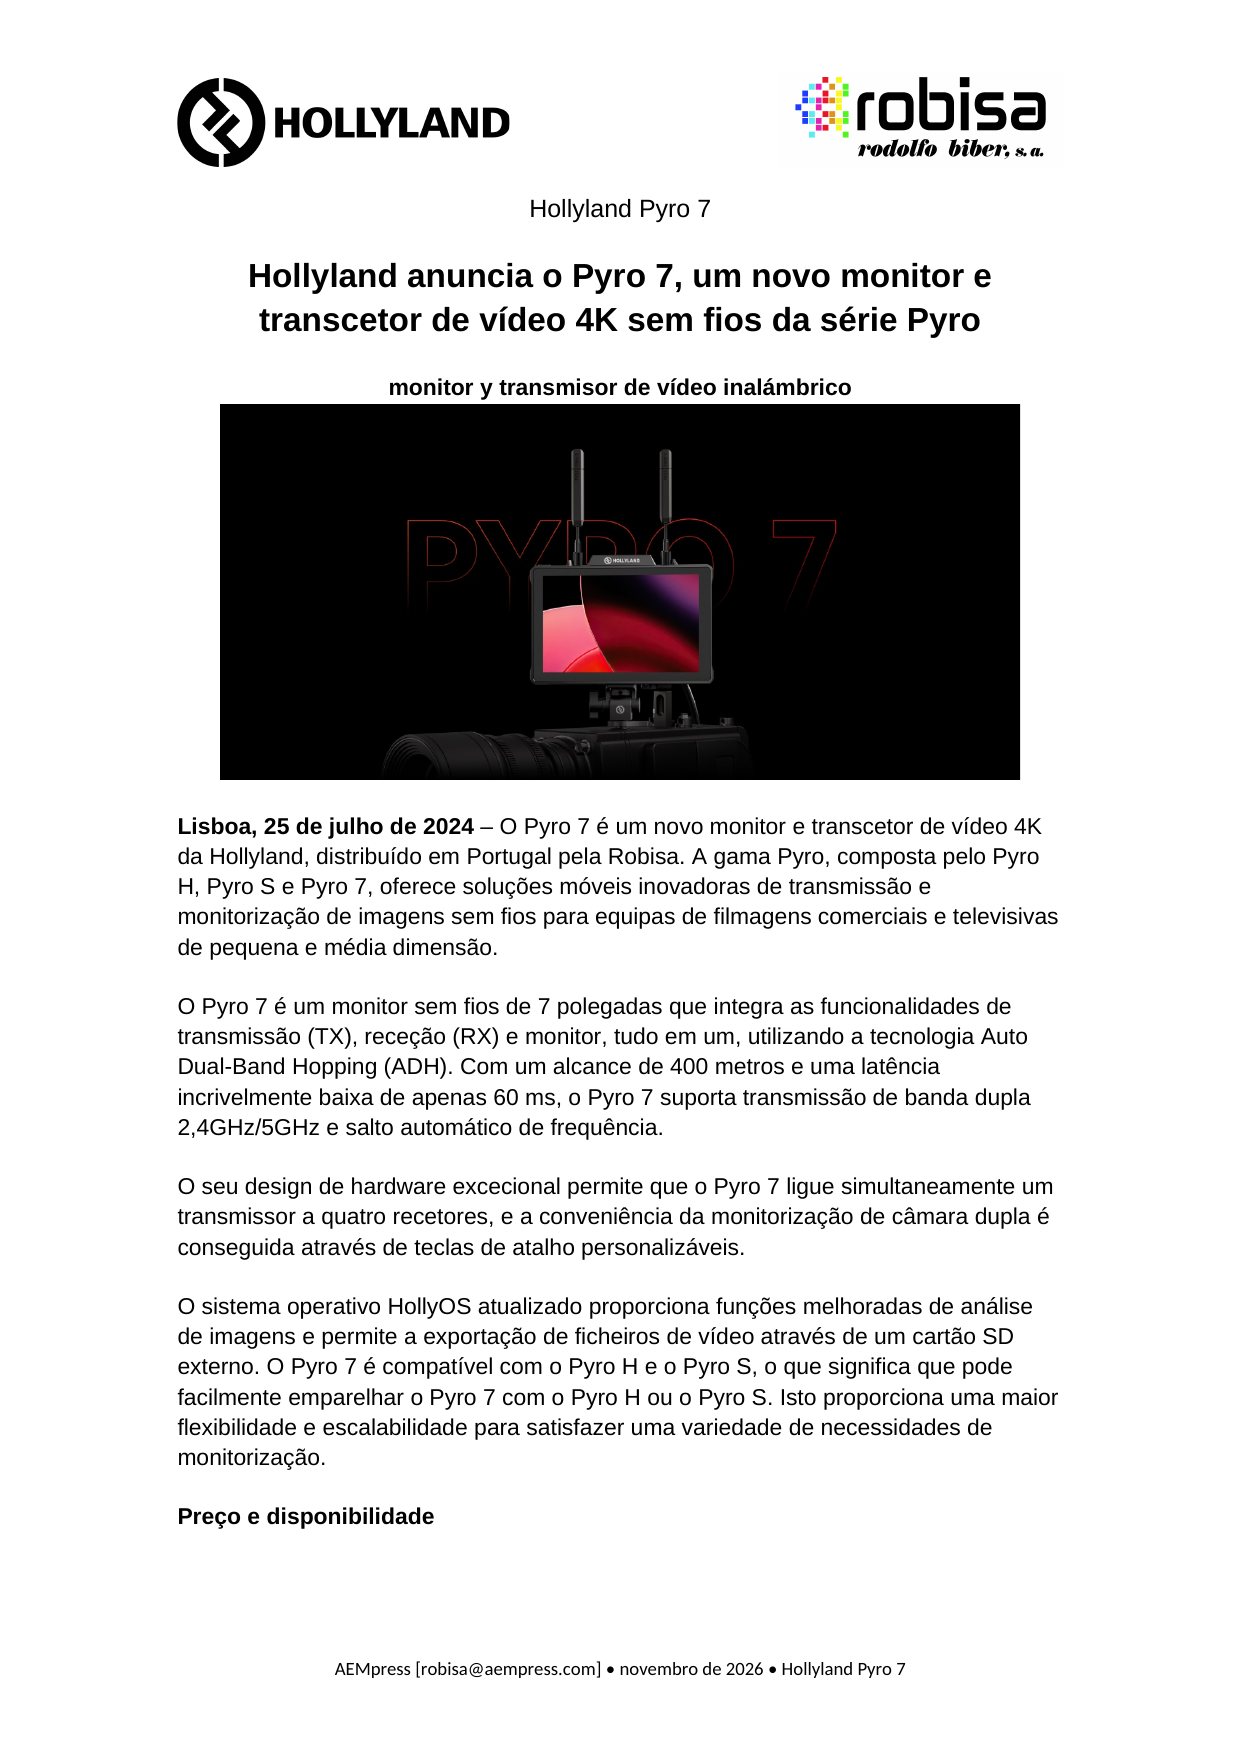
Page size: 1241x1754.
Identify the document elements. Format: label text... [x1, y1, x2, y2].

picture [777, 73, 1063, 167]
picture [220, 404, 1021, 780]
text O Pyro 7 é um monitor sem fios de 7 polegadas que integra as funcionalidades de transmissão (TX), receção (RX) e monitor, tudo em um, utilizando a tecnologia Auto Dual-Band Hopping (ADH). Com um alcance de 400 metros e uma latência incrivelmente baixa de apenas 60 ms, o Pyro 7 suporta transmissão de banda dupla 2,4GHz/5GHz e salto automático de frequência. [177, 993, 1063, 1140]
text Lisboa, 25 de julho de 2024 – O Pyro 7 é um novo monitor e transcetor de vídeo 4K da Hollyland, distribuído em Portugal pela Robisa. A gama Pyro, composta pelo Pyro H, Pyro S e Pyro 7, oferece soluções móveis inovadoras de transmissão e monitorização de imagens sem fios para equipas de filmagens comerciais e televisivas de pequena e média dimensão. [177, 813, 1063, 960]
picture [177, 78, 510, 167]
text Hollyland anuncia o Pyro 7, um novo monitor e transcetor de vídeo 4K sem fios da série Pyro [177, 256, 1063, 339]
text O sistema operativo HollyOS atualizado proporciona funções melhoradas de análise de imagens e permite a exportação de ficheiros de vídeo através de um cartão SD externo. O Pyro 7 é compatível com o Pyro H e o Pyro S, o que significa que pode facilmente emparelhar o Pyro 7 com o Pyro H ou o Pyro S. Isto proporciona uma maior flexibilidade e escalabilidade para satisfazer uma variedade de necessidades de monitorização. [177, 1293, 1063, 1470]
text Preço e disponibilidade [177, 1503, 1063, 1530]
text Hollyland Pyro 7 [177, 194, 1063, 223]
text O seu design de hardware excecional permite que o Pyro 7 ligue simultaneamente um transmissor a quatro recetores, e a conveniência da monitorização de câmara dupla é conseguida através de teclas de atalho personalizáveis. [177, 1173, 1063, 1260]
